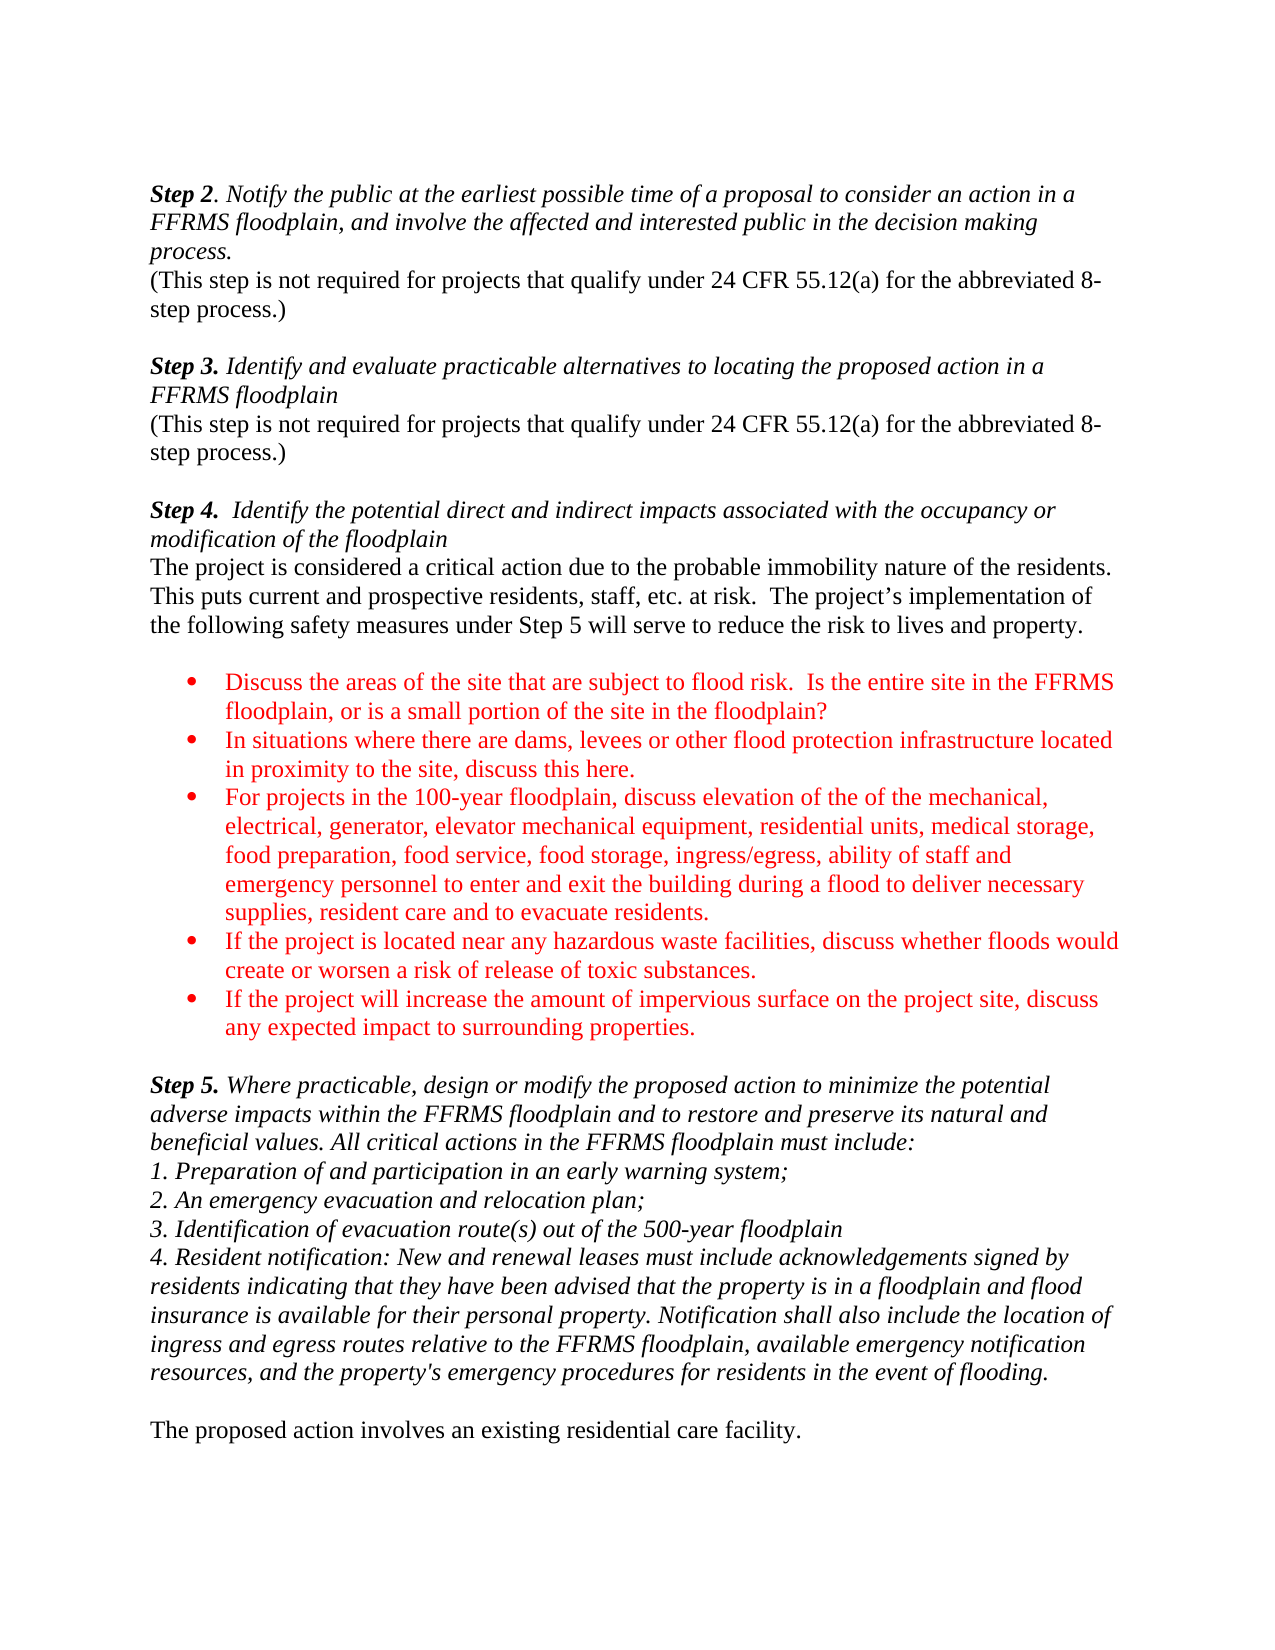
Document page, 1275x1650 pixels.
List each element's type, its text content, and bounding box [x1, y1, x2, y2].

list If the project will increase the amount of impervious surface on the project site, discuss any expected impact to surrounding properties. [187, 984, 1125, 1041]
text Step 5. Where practicable, design or modify the proposed action to minimize the potential adverse impacts within the FFRMS floodplain and to restore and preserve its natural and beneficial values. All critical actions in the FFRMS floodplain must include: 1. Preparation of and participation in an early warning system; 2. An emergency evacuation and relocation plan; 3. Identification of evacuation route(s) out of the 500-year floodplain [150, 1070, 1125, 1242]
list Discuss the areas of the site that are subject to flood risk. Is the entire site in the FFRMS floodplain, or is a small portion of the site in the floodplain? [187, 667, 1125, 725]
list If the project is located near any hazardous waste facilities, discuss whether floods would create or worsen a risk of release of toxic substances. [187, 926, 1125, 984]
list For projects in the 100-year floodplain, discuss elevation of the of the mechanical, electrical, generator, elevator mechanical equipment, residential units, medical storage, food preparation, food service, food storage, ingress/egress, ability of staff and emergency personnel to enter and exit the building during a flood to deliver necessary supplies, resident care and to evacuate residents. [187, 782, 1125, 926]
text The proposed action involves an existing residential care facility. [150, 1415, 1125, 1444]
list In situations where there are dams, levees or other flood protection infrastructure located in proximity to the site, discuss this here. [187, 725, 1125, 782]
text 4. Resident notification: New and renewal leases must include acknowledgements signed by residents indicating that they have been advised that the property is in a floodplain and flood insurance is available for their personal property. Notification shall also include the location of ingress and egress routes relative to the FFRMS floodplain, available emergency notification resources, and the property's emergency procedures for residents in the event of flooding. [150, 1242, 1125, 1386]
text Step 2. Notify the public at the earliest possible time of a proposal to consider an action in a FFRMS floodplain, and involve the affected and interested public in the decision making process. (This step is not required for projects that qualify under 24 CFR 55.12(a) for the abbreviated 8-step process.) Step 3. Identify and evaluate practicable alternatives to locating the proposed action in a FFRMS floodplain (This step is not required for projects that qualify under 24 CFR 55.12(a) for the abbreviated 8-step process.) Step 4. Identify the potential direct and indirect impacts associated with the occupancy or modification of the floodplain [150, 179, 1125, 552]
text The project is considered a critical action due to the probable immobility nature of the residents. This puts current and prospective residents, staff, etc. at risk. The project’s implementation of the following safety measures under Step 5 will serve to reduce the risk to lives and property. [150, 552, 1125, 639]
